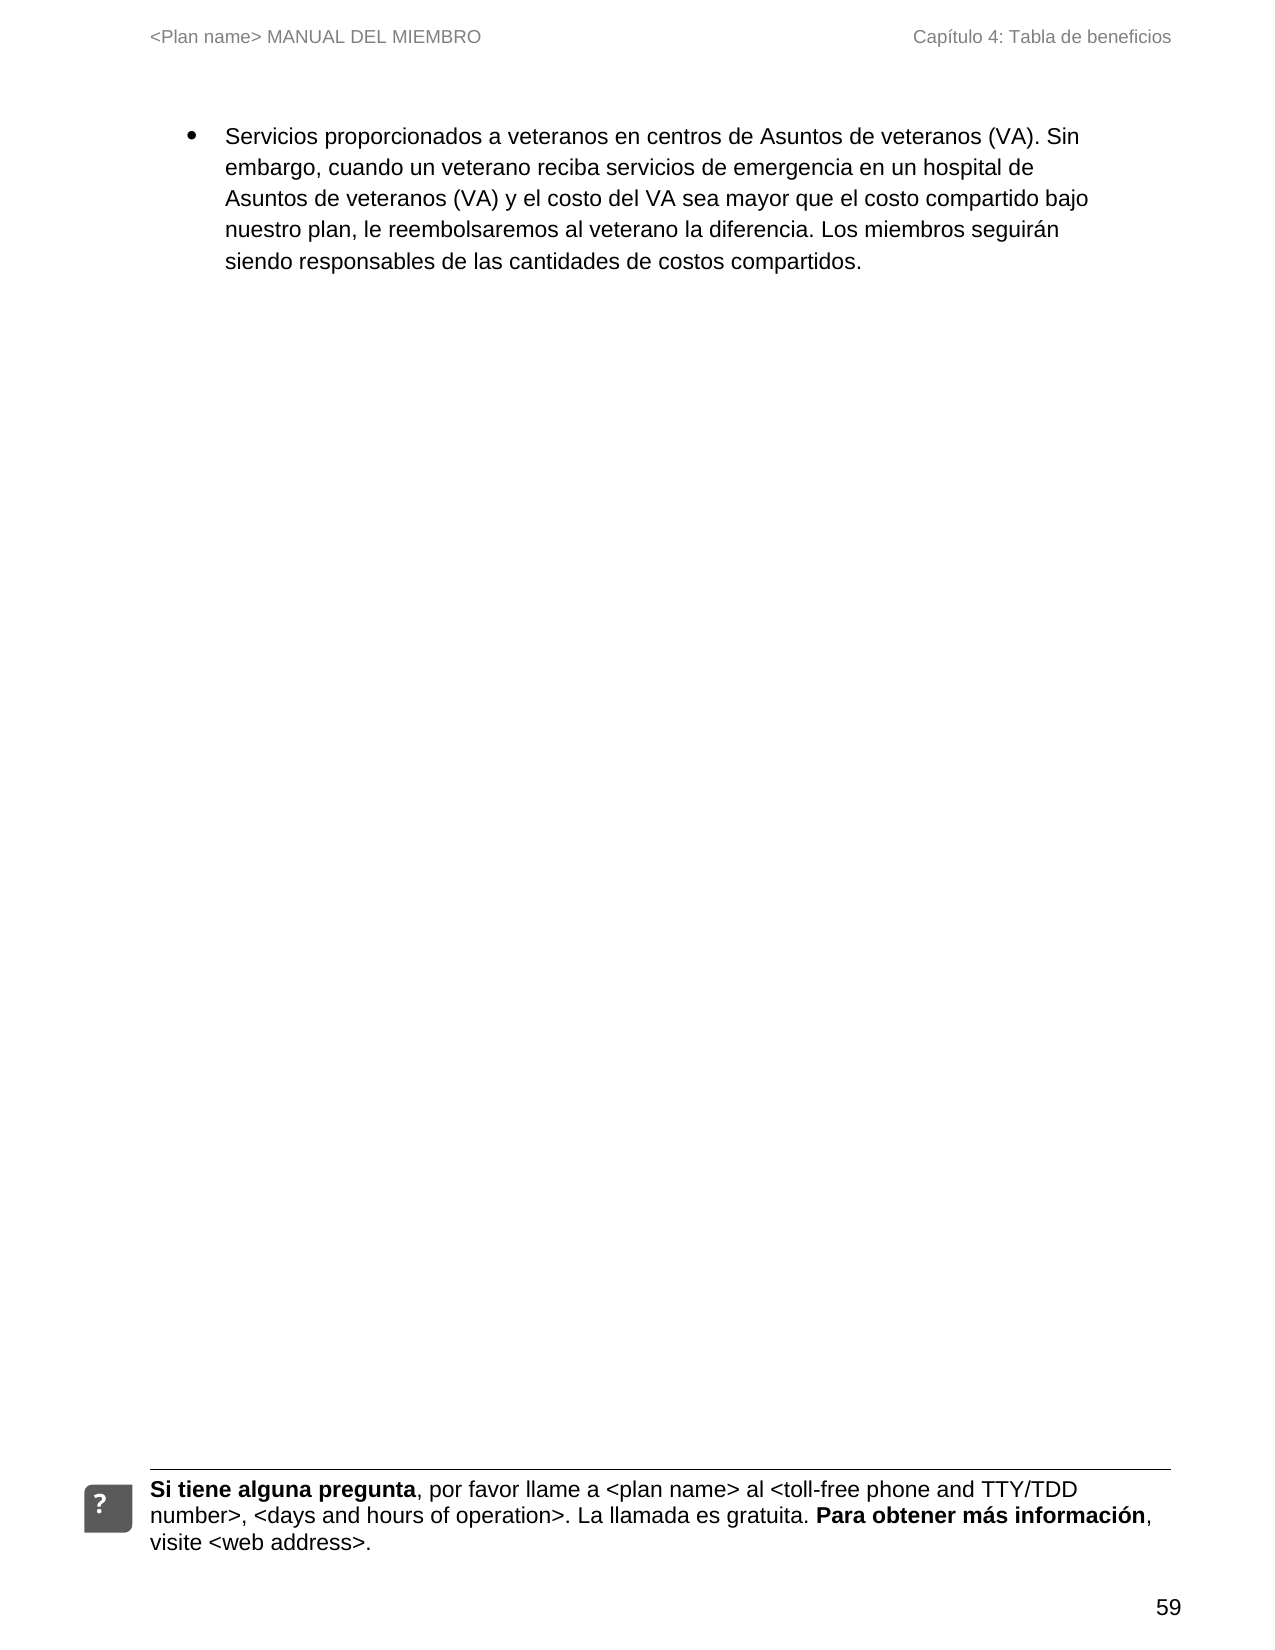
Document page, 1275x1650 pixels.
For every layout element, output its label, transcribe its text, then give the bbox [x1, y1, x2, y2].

list Servicios proporcionados a veteranos en centros de Asuntos de veteranos (VA). Sin embargo, cuando un veterano reciba servicios de emergencia en un hospital de Asuntos de veteranos (VA) y el costo del VA sea mayor que el costo compartido bajo nuestro plan, le reembolsaremos al veterano la diferencia. Los miembros seguirán siendo responsables de las cantidades de costos compartidos. [187, 119, 1096, 275]
